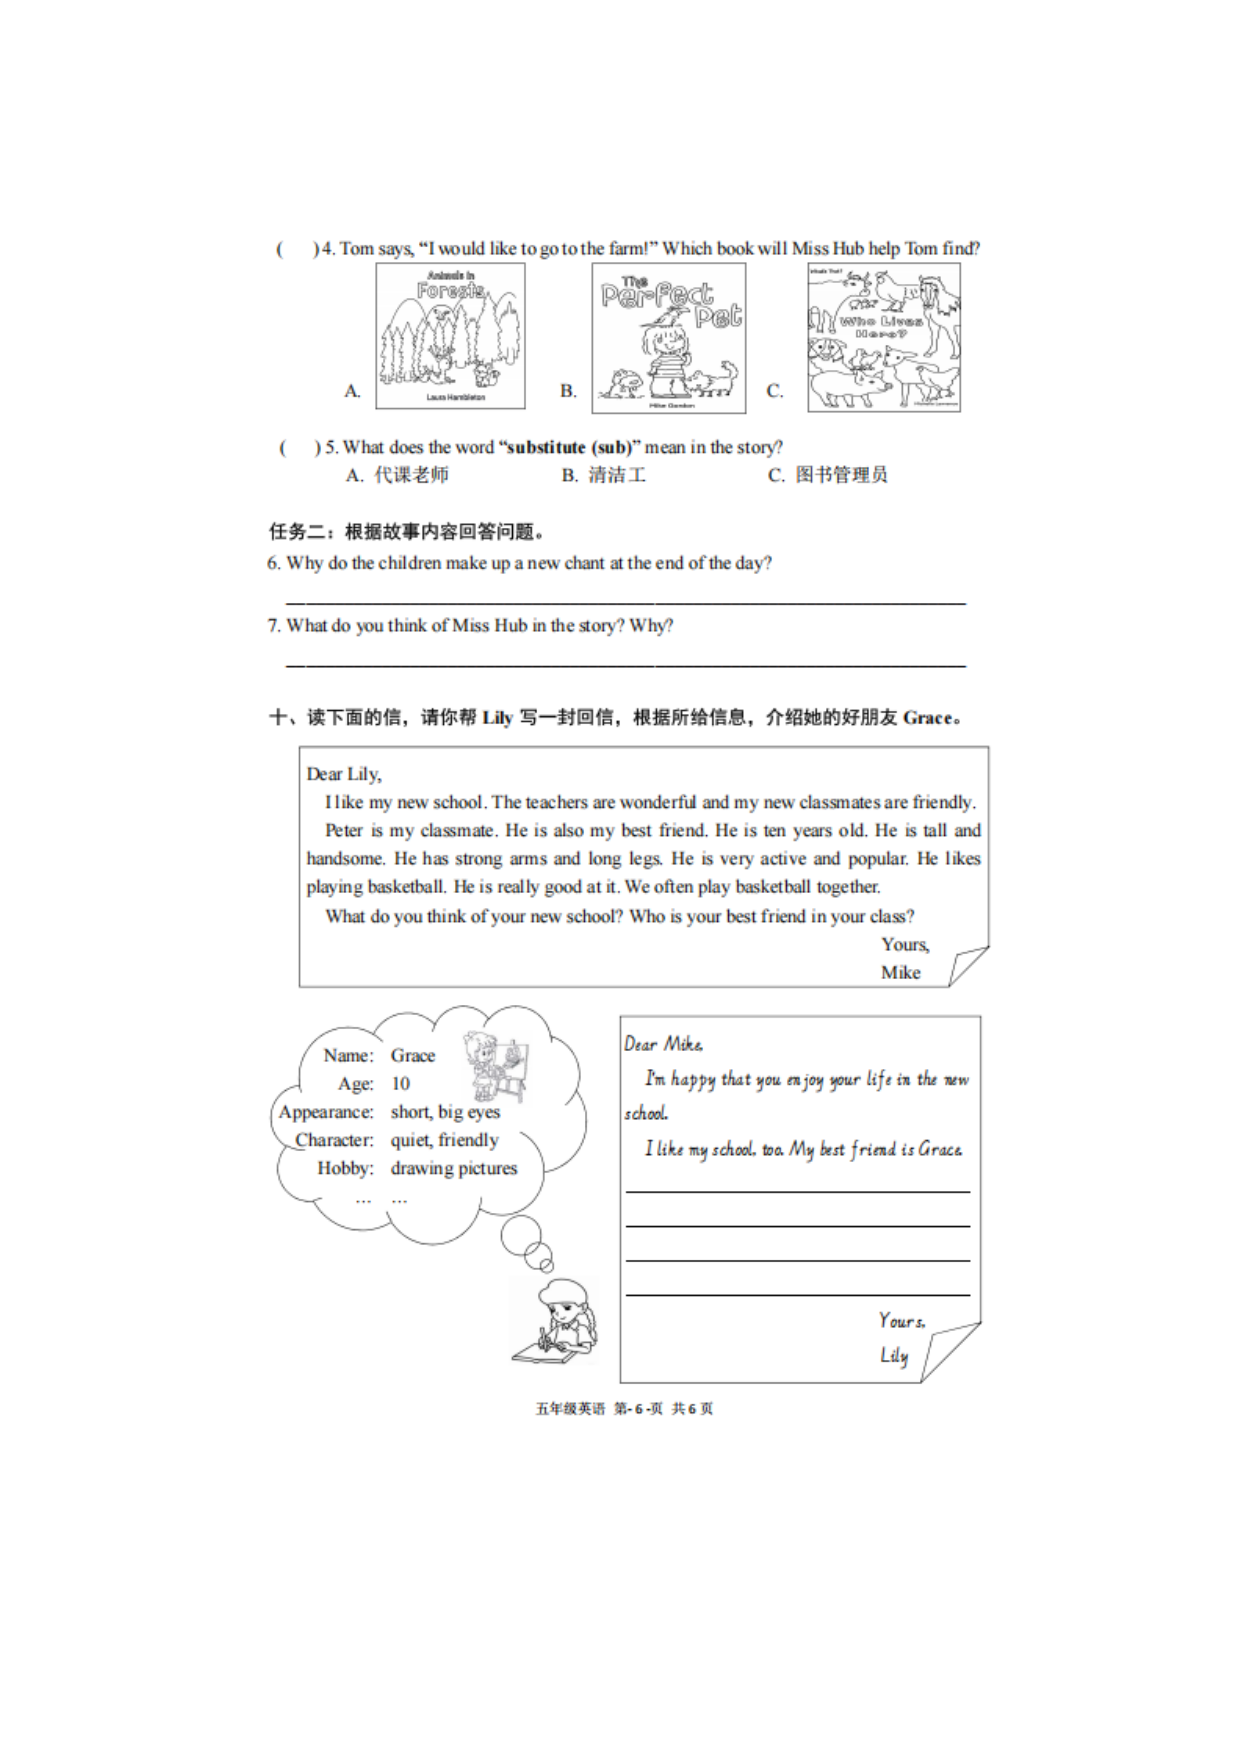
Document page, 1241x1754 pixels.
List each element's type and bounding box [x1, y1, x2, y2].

picture [192, 162, 1049, 1456]
